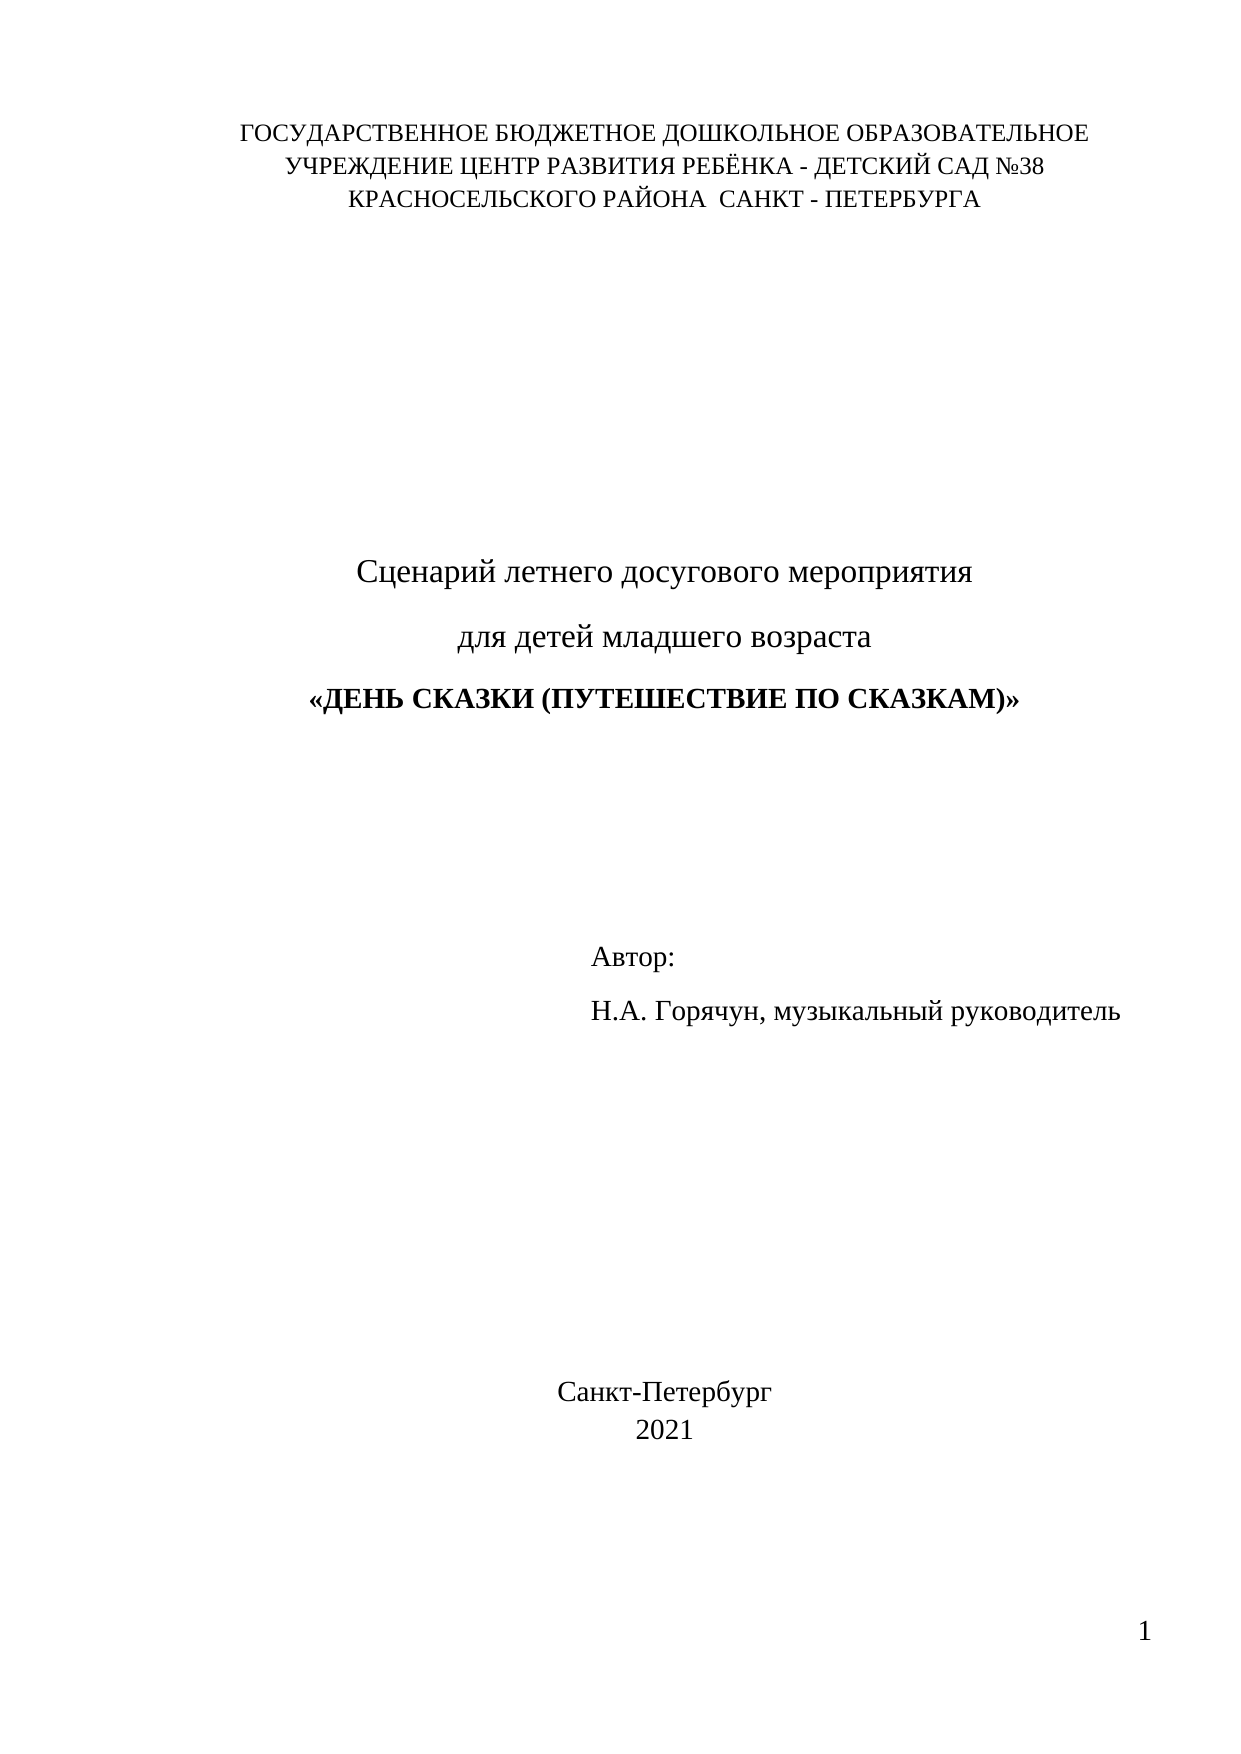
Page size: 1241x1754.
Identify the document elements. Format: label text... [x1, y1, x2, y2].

text для детей младшего возраста [177, 616, 1152, 654]
text Н.А. Горячун, музыкальный руководитель [591, 993, 1152, 1027]
text 2021 [177, 1412, 1152, 1446]
text «ДЕНЬ СКАЗКИ (ПУТЕШЕСТВИЕ ПО СКАЗКАМ)» [177, 681, 1152, 715]
text КРАСНОСЕЛЬСКОГО РАЙОНА САНКТ - ПЕТЕРБУРГА [177, 184, 1152, 213]
text Автор: [591, 939, 1152, 972]
text Санкт-Петербург [177, 1374, 1152, 1407]
text ГОСУДАРСТВЕННОЕ БЮДЖЕТНОЕ ДОШКОЛЬНОЕ ОБРАЗОВАТЕЛЬНОЕ УЧРЕЖДЕНИЕ ЦЕНТР РАЗВИТИЯ РЕБЁНКА - ДЕТСКИЙ САД №38 [177, 118, 1152, 180]
text Сценарий летнего досугового мероприятия [177, 551, 1152, 590]
